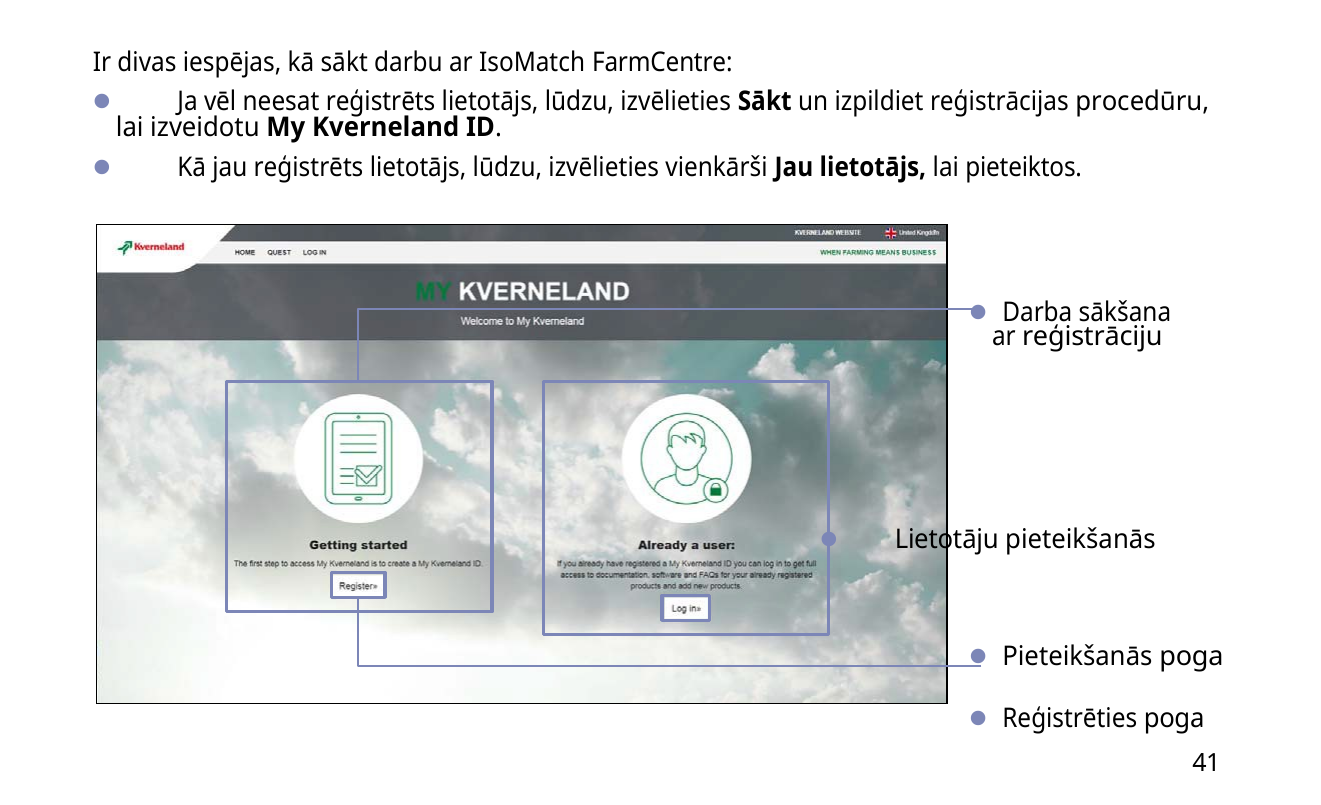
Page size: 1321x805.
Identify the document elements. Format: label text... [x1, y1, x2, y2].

list Darba sākšana ar reģistrāciju [969, 300, 1194, 353]
picture [97, 225, 946, 520]
list Pieteikšanās poga [969, 636, 1258, 673]
list Lietotāju pieteikšanās [27, 520, 1155, 557]
picture [228, 557, 490, 610]
list Kā jau reģistrēts lietotājs, lūdzu, izvēlieties vienkārši Jau lietotājs, lai pieteiktos. [92, 148, 1258, 184]
picture [228, 383, 490, 520]
picture [545, 557, 827, 633]
list Ja vēl neesat reģistrēts lietotājs, lūdzu, izvēlieties Sākt un izpildiet reģistrācijas procedūru, lai izveidotu My Kverneland ID. [92, 89, 1217, 144]
picture [333, 574, 383, 596]
list Reģistrēties poga [969, 699, 1258, 736]
text Ir divas iespējas, kā sākt darbu ar IsoMatch FarmCentre: [93, 43, 1258, 80]
picture [359, 557, 946, 665]
picture [97, 557, 946, 703]
picture [359, 310, 946, 520]
picture [545, 383, 827, 520]
